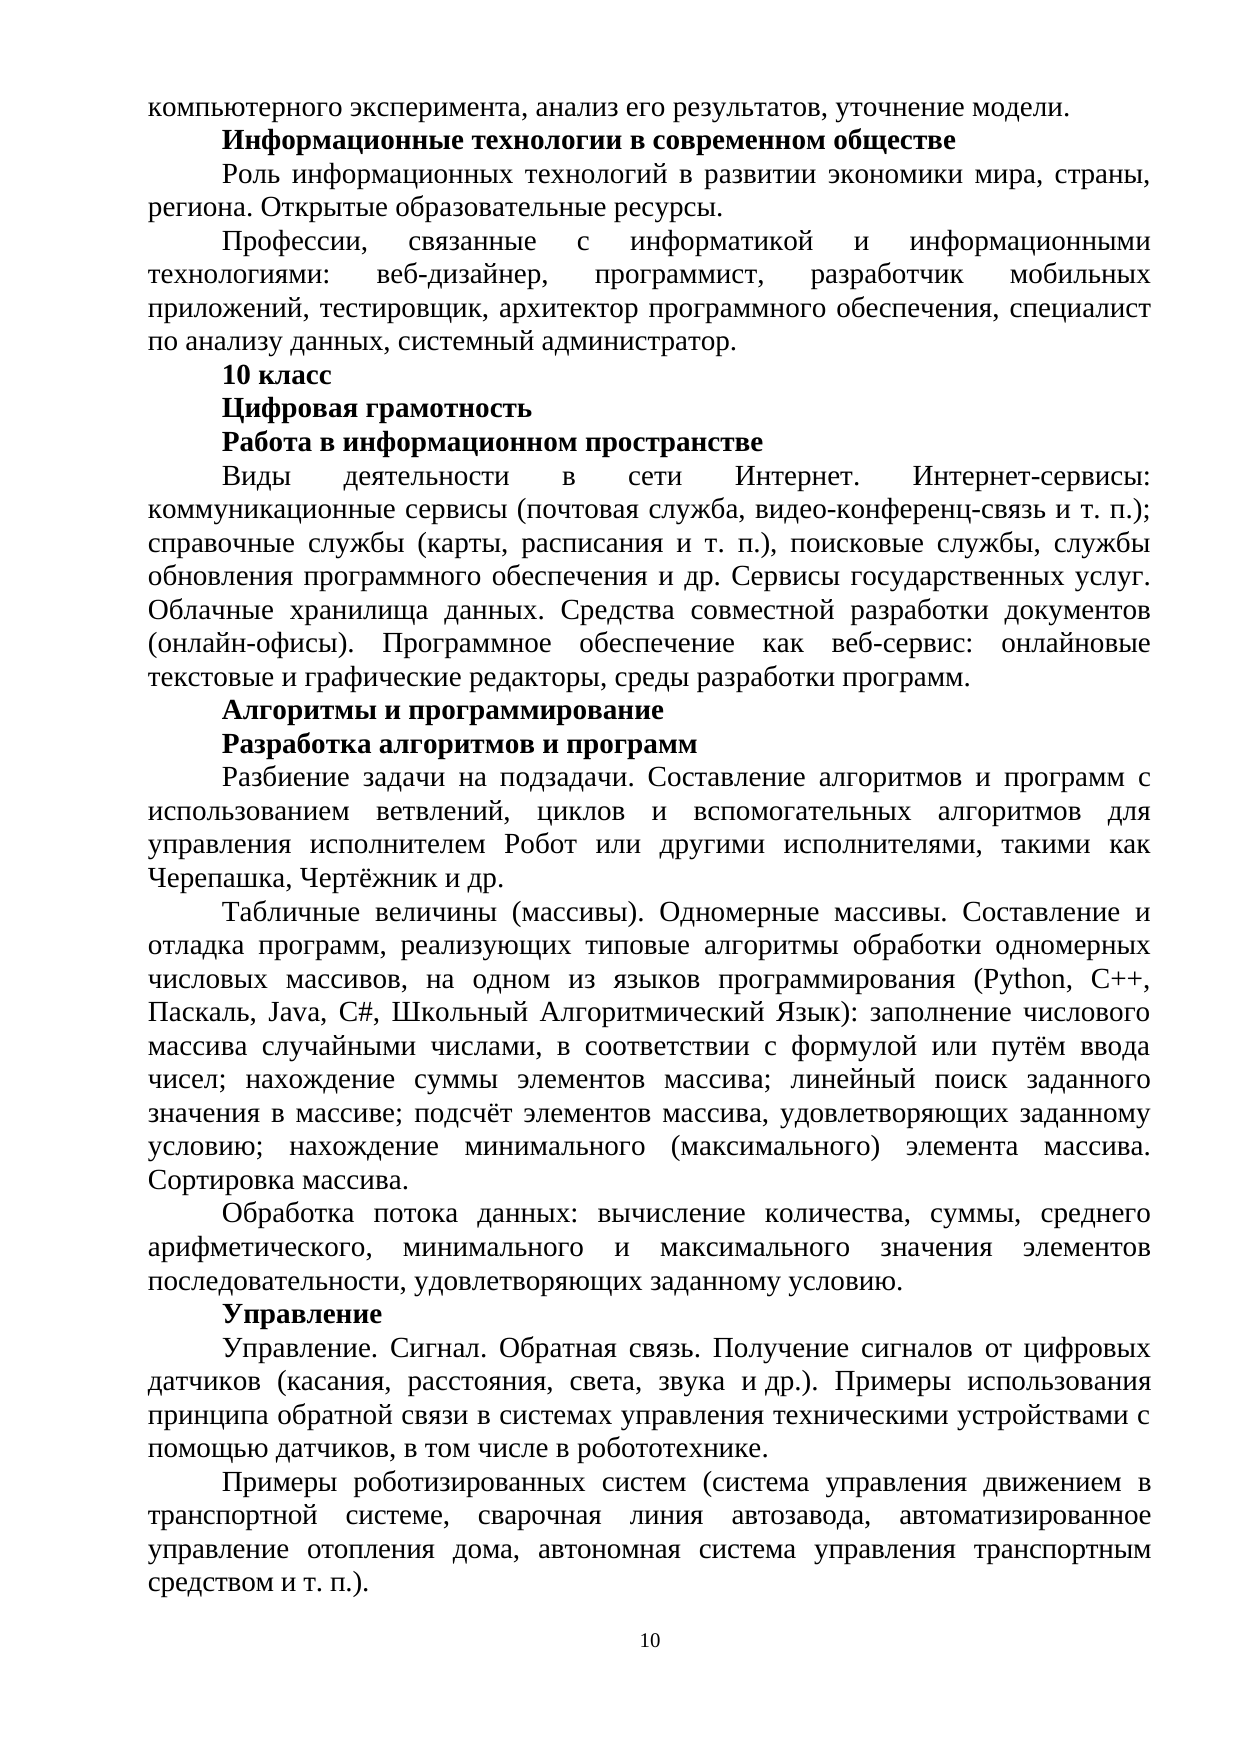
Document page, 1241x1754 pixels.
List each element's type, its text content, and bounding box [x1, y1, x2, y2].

text Информационные технологии в современном обществе [148, 122, 1152, 156]
text Обработка потока данных: вычисление количества, суммы, среднего арифметического, минимального и максимального значения элементов последовательности, удовлетворяющих заданному условию. [148, 1196, 1152, 1296]
text Цифровая грамотность [148, 391, 1152, 424]
text Управление. Сигнал. Обратная связь. Получение сигналов от цифровых датчиков (касания, расстояния, света, звука и др.). Примеры использования принципа обратной связи в системах управления техническими устройствами с помощью датчиков, в том числе в робототехнике. [148, 1330, 1152, 1464]
text Разработка алгоритмов и программ [148, 726, 1152, 759]
text Виды деятельности в сети Интернет. Интернет-сервисы: коммуникационные сервисы (почтовая служба, видео-конференц-связь и т. п.); справочные службы (карты, расписания и т. п.), поисковые службы, службы обновления программного обеспечения и др. Сервисы государственных услуг. Облачные хранилища данных. Средства совместной разработки документов (онлайн-офисы). Программное обеспечение как веб-сервис: онлайновые текстовые и графические редакторы, среды разработки программ. [148, 458, 1152, 692]
text Примеры роботизированных систем (система управления движением в транспортной системе, сварочная линия автозавода, автоматизированное управление отопления дома, автономная система управления транспортным средством и т. п.). [148, 1464, 1152, 1598]
text Роль информационных технологий в развитии экономики мира, страны, региона. Открытые образовательные ресурсы. [148, 156, 1152, 223]
text 10 класс [148, 357, 1152, 391]
text Алгоритмы и программирование [148, 692, 1152, 726]
text Управление [148, 1296, 1152, 1330]
text Профессии, связанные с информатикой и информационными технологиями: веб-дизайнер, программист, разработчик мобильных приложений, тестировщик, архитектор программного обеспечения, специалист по анализу данных, системный администратор. [148, 223, 1152, 357]
text Разбиение задачи на подзадачи. Составление алгоритмов и программ с использованием ветвлений, циклов и вспомогательных алгоритмов для управления исполнителем Робот или другими исполнителями, такими как Черепашка, Чертёжник и др. [148, 759, 1152, 894]
text Табличные величины (массивы). Одномерные массивы. Составление и отладка программ, реализующих типовые алгоритмы обработки одномерных числовых массивов, на одном из языков программирования (Python, C++, Паскаль, Java, C#, Школьный Алгоритмический Язык): заполнение числового массива случайными числами, в соответствии с формулой или путём ввода чисел; нахождение суммы элементов массива; линейный поиск заданного значения в массиве; подсчёт элементов массива, удовлетворяющих заданному условию; нахождение минимального (максимального) элемента массива. Сортировка массива. [148, 894, 1152, 1196]
text Работа в информационном пространстве [148, 424, 1152, 458]
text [148, 89, 1152, 122]
